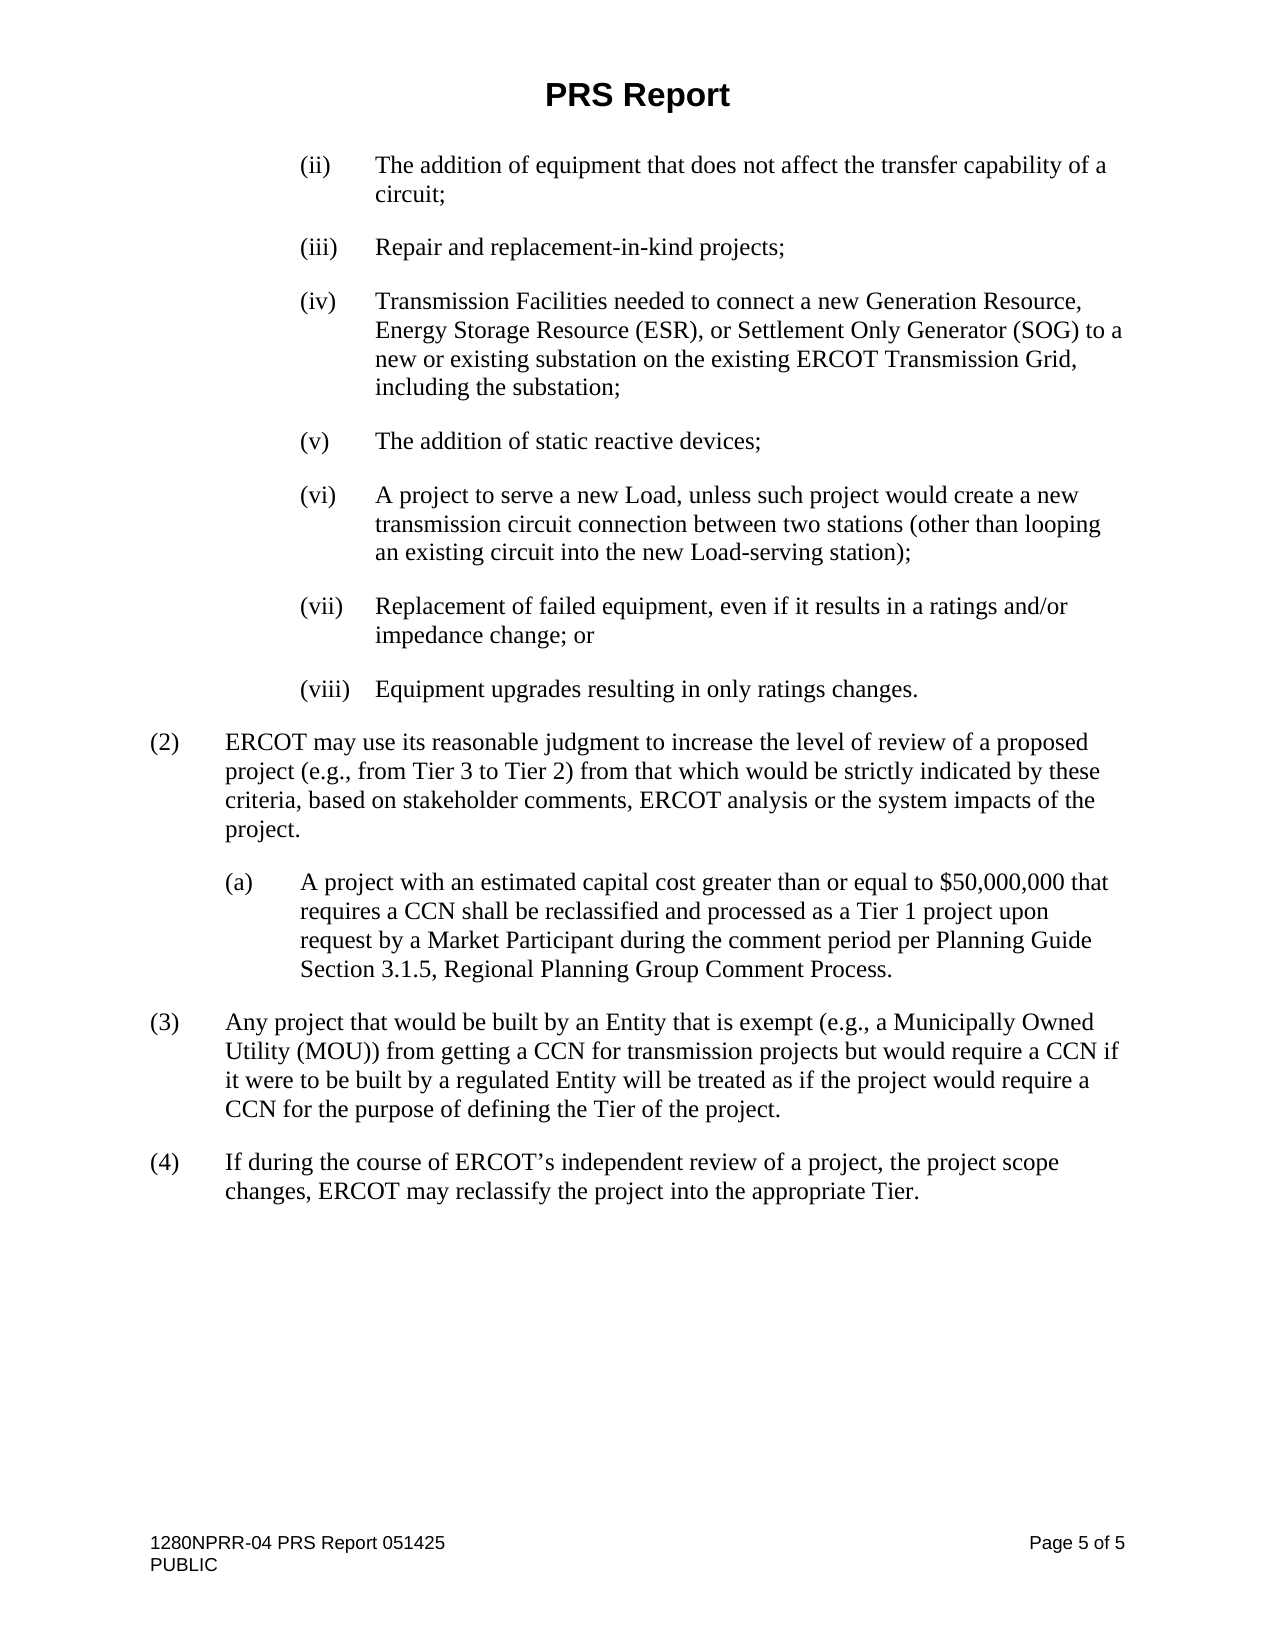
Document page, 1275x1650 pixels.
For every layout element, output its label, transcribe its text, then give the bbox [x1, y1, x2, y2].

text (vii) Replacement of failed equipment, even if it results in a ratings and/or impedance change; or [300, 591, 1125, 649]
text (iv) Transmission Facilities needed to connect a new Generation Resource, Energy Storage Resource (ESR), or Settlement Only Generator (SOG) to a new or existing substation on the existing ERCOT Transmission Grid, including the substation; [300, 286, 1125, 401]
text (ii) The addition of equipment that does not affect the transfer capability of a circuit; [300, 150, 1125, 207]
text (4) If during the course of ERCOT’s independent review of a project, the project scope changes, ERCOT may reclassify the project into the appropriate Tier. [150, 1147, 1125, 1205]
text (2) ERCOT may use its reasonable judgment to increase the level of review of a proposed project (e.g., from Tier 3 to Tier 2) from that which would be strictly indicated by these criteria, based on stakeholder comments, ERCOT analysis or the system impacts of the project. [150, 727, 1125, 842]
text (a) A project with an estimated capital cost greater than or equal to $50,000,000 that requires a CCN shall be reclassified and processed as a Tier 1 project upon request by a Market Participant during the comment period per Planning Guide Section 3.1.5, Regional Planning Group Comment Process. [225, 867, 1125, 982]
text (iii) Repair and replacement-in-kind projects; [300, 232, 1125, 261]
text (viii) Equipment upgrades resulting in only ratings changes. [300, 674, 1125, 702]
text (vi) A project to serve a new Load, unless such project would create a new transmission circuit connection between two stations (other than looping an existing circuit into the new Load-serving station); [300, 480, 1125, 566]
text (3) Any project that would be built by an Entity that is exempt (e.g., a Municipally Owned Utility (MOU)) from getting a CCN for transmission projects but would require a CCN if it were to be built by a regulated Entity will be treated as if the project would require a CCN for the purpose of defining the Tier of the project. [150, 1007, 1125, 1122]
text (v) The addition of static reactive devices; [300, 426, 1125, 455]
